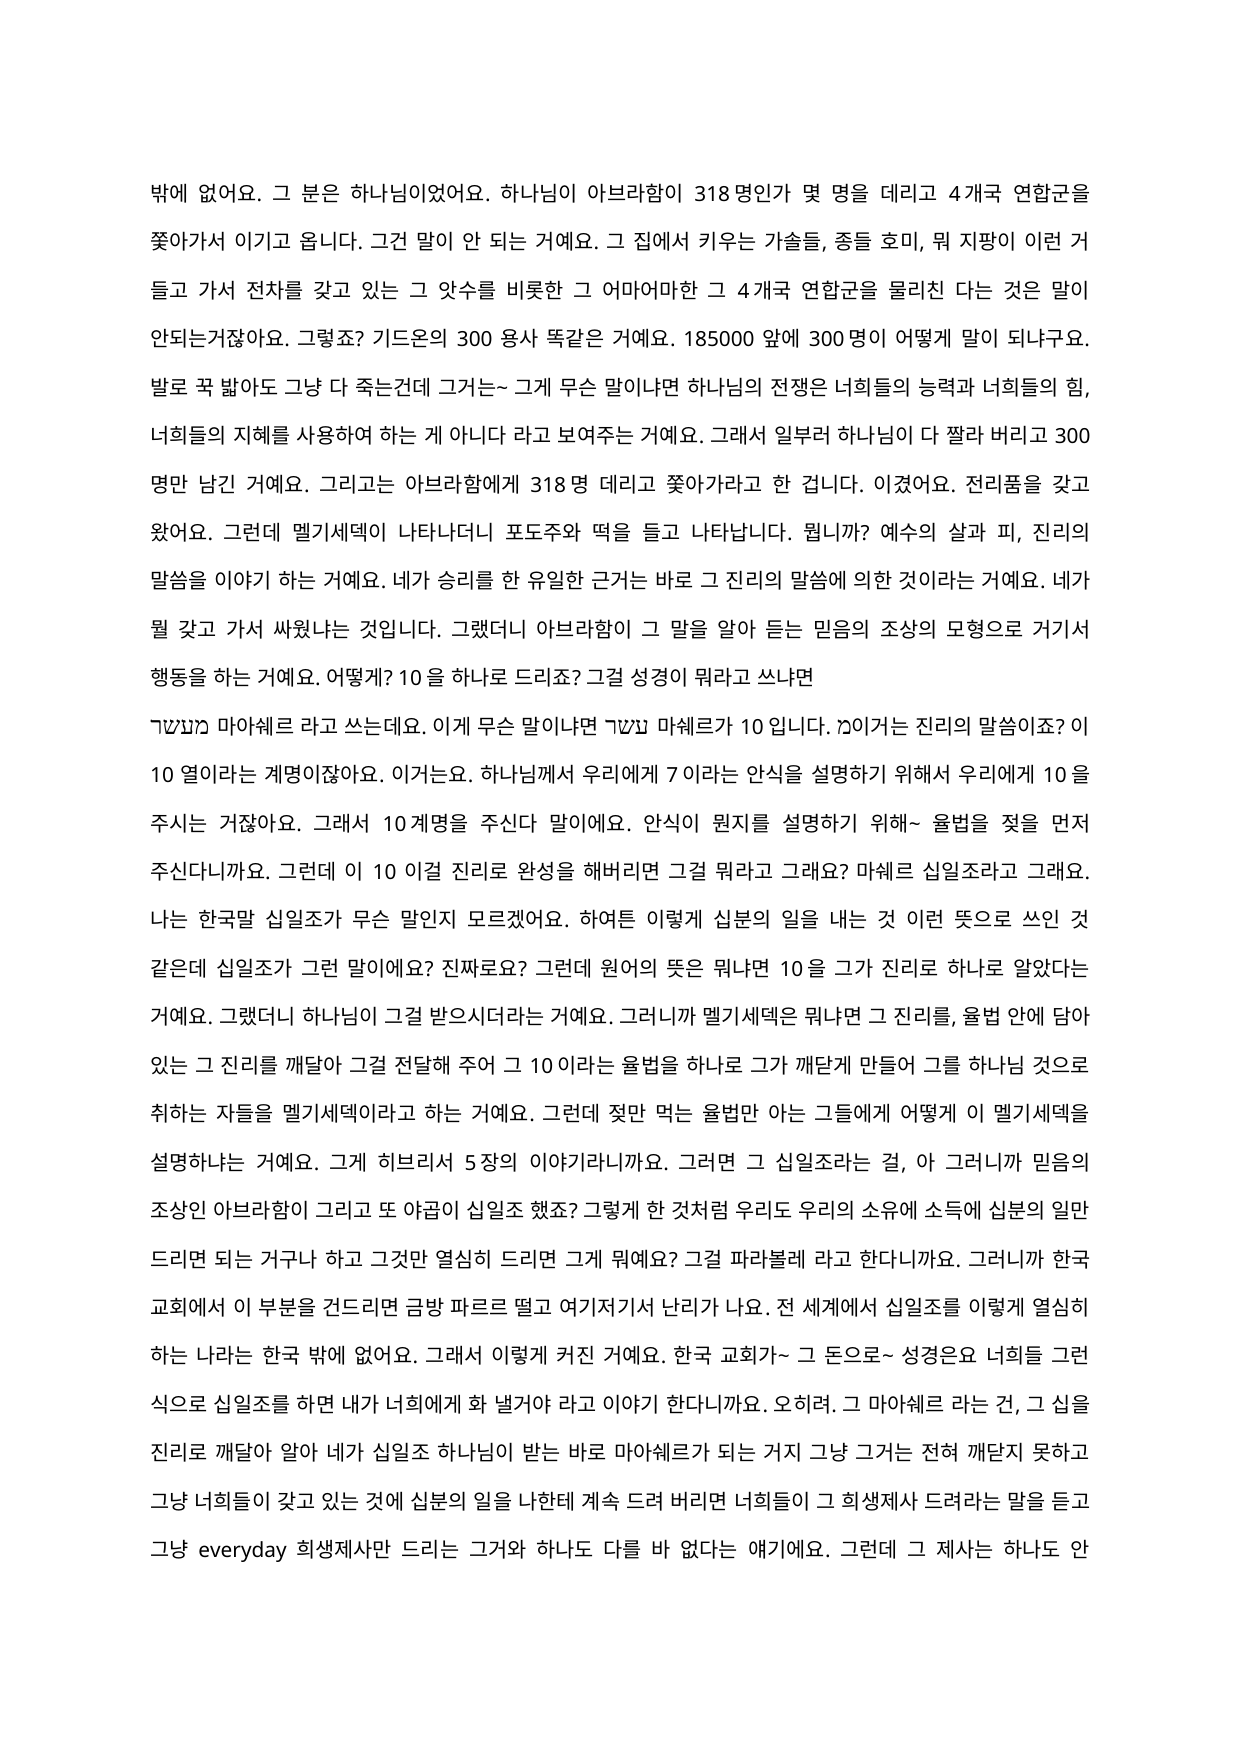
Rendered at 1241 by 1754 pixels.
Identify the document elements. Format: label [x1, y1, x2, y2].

text [150, 710, 1090, 1563]
text [150, 177, 1090, 692]
